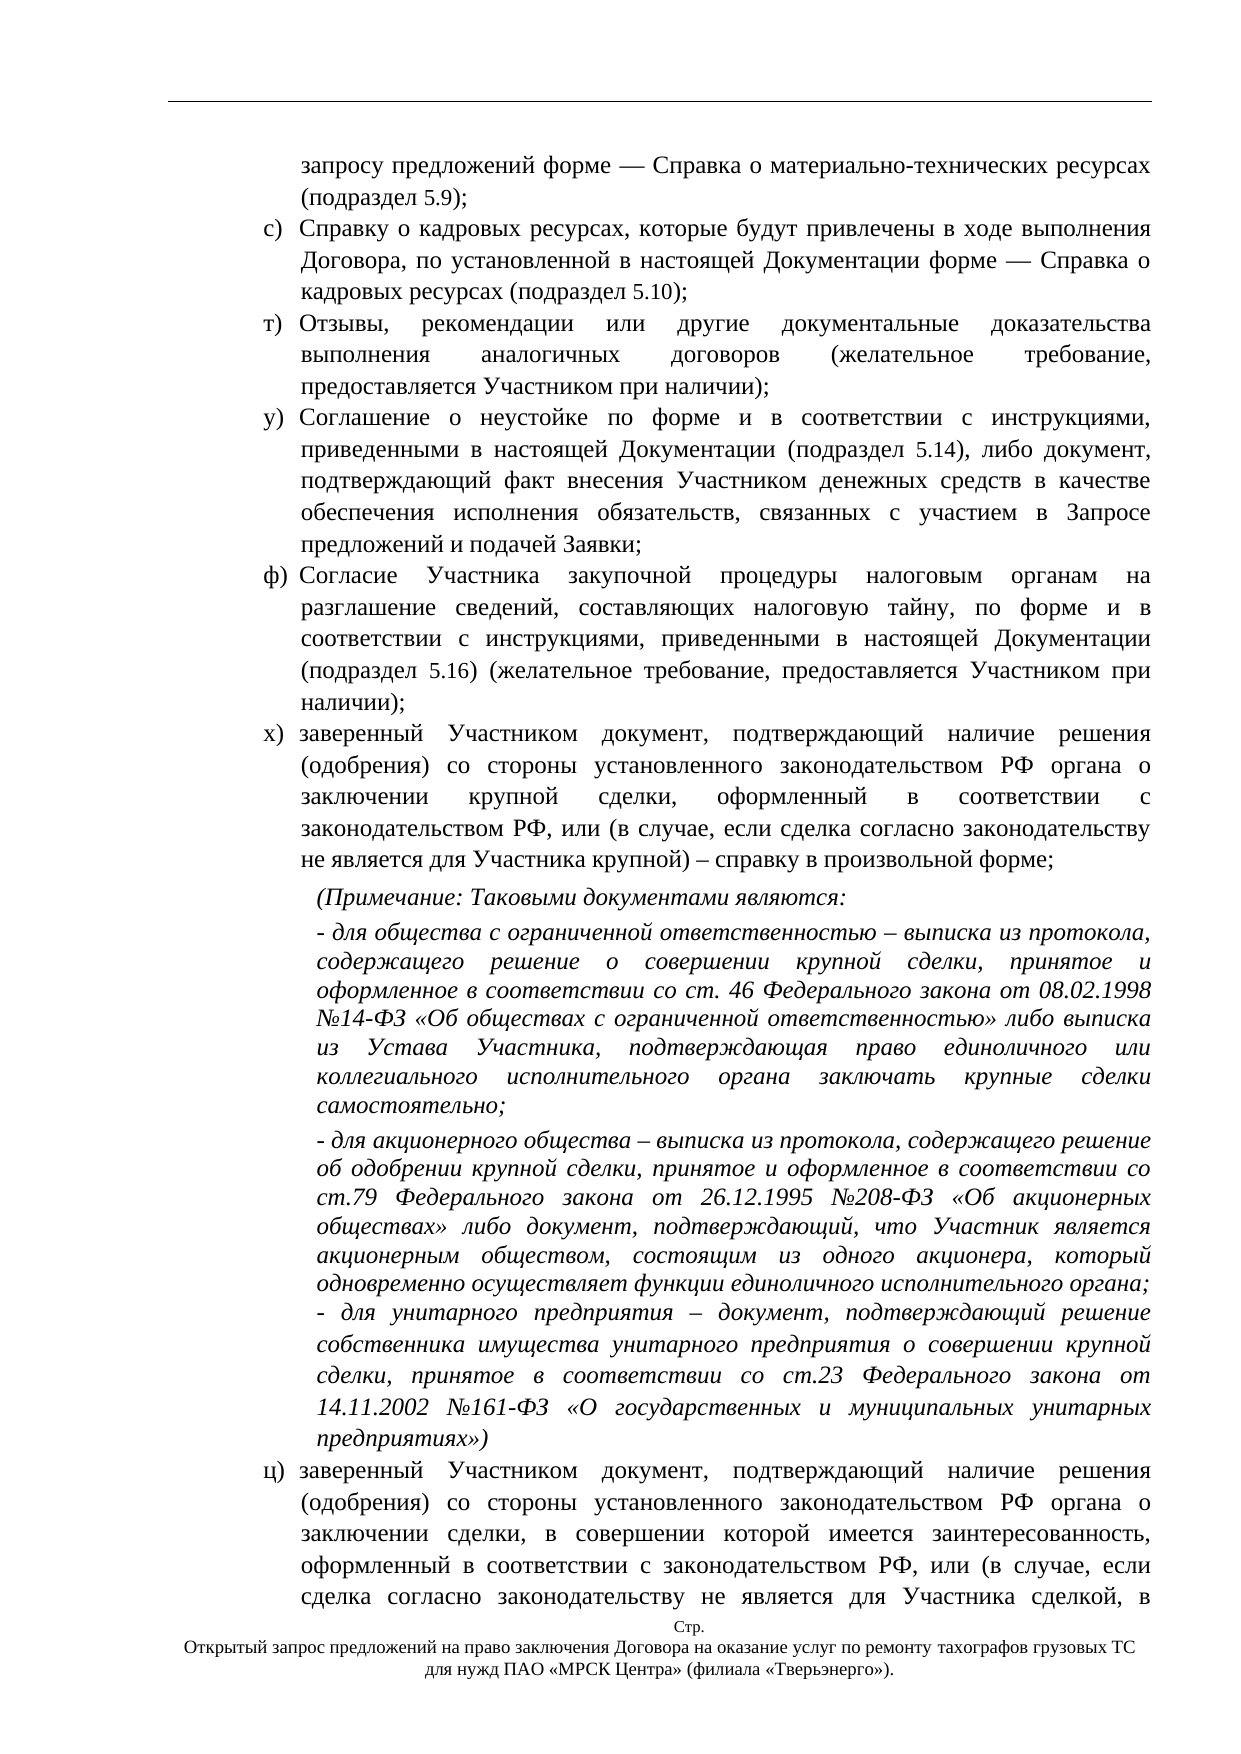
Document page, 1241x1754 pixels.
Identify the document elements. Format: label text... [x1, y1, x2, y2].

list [263, 150, 1152, 210]
list - для общества с ограниченной ответственностью – выписка из протокола, содержащего решение о совершении крупной сделки, принятое и оформленное в соответствии со ст. 46 Федерального закона от 08.02.1998 №14-ФЗ «Об обществах с ограниченной ответственностью» либо выписка из Устава Участника, подтверждающая право единоличного или коллегиального исполнительного органа заключать крупные сделки самостоятельно; [316, 917, 1152, 1118]
list - для унитарного предприятия – документ, подтверждающий решение собственника имущества унитарного предприятия о совершении крупной сделки, принятое в соответствии со ст.23 Федерального закона от 14.11.2002 №161-ФЗ «О государственных и муниципальных унитарных предприятиях») [316, 1297, 1152, 1452]
list заверенный Участником документ, подтверждающий наличие решения (одобрения) со стороны установленного законодательством РФ органа о заключении крупной сделки, оформленный в соответствии с законодательством РФ, или (в случае, если сделка согласно законодательству не является для Участника крупной) – справку в произвольной форме; [263, 718, 1152, 873]
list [263, 1455, 1152, 1610]
list (Примечание: Таковыми документами являются: [316, 882, 1152, 911]
list Согласие Участника закупочной процедуры налоговым органам на разглашение сведений, составляющих налоговую тайну, по форме и в соответствии с инструкциями, приведенными в настоящей Документации (подраздел 5.16) (желательное требование, предоставляется Участником при наличии); [263, 560, 1152, 715]
list Соглашение о неустойке по форме и в соответствии с инструкциями, приведенными в настоящей Документации (подраздел 5.14), либо документ, подтверждающий факт внесения Участником денежных средств в качестве обеспечения исполнения обязательств, связанных с участием в Запросе предложений и подачей Заявки; [263, 402, 1152, 557]
list - для акционерного общества – выписка из протокола, содержащего решение об одобрении крупной сделки, принятое и оформленное в соответствии со ст.79 Федерального закона от 26.12.1995 №208-ФЗ «Об акционерных обществах» либо документ, подтверждающий, что Участник является акционерным обществом, состоящим из одного акционера, который одновременно осуществляет функции единоличного исполнительного органа; [316, 1125, 1152, 1297]
list Справку о кадровых ресурсах, которые будут привлечены в ходе выполнения Договора, по установленной в настоящей Документации форме — Справка о кадровых ресурсах (подраздел 5.10); [263, 213, 1152, 305]
list Отзывы, рекомендации или другие документальные доказательства выполнения аналогичных договоров (желательное требование, предоставляется Участником при наличии); [263, 308, 1152, 400]
